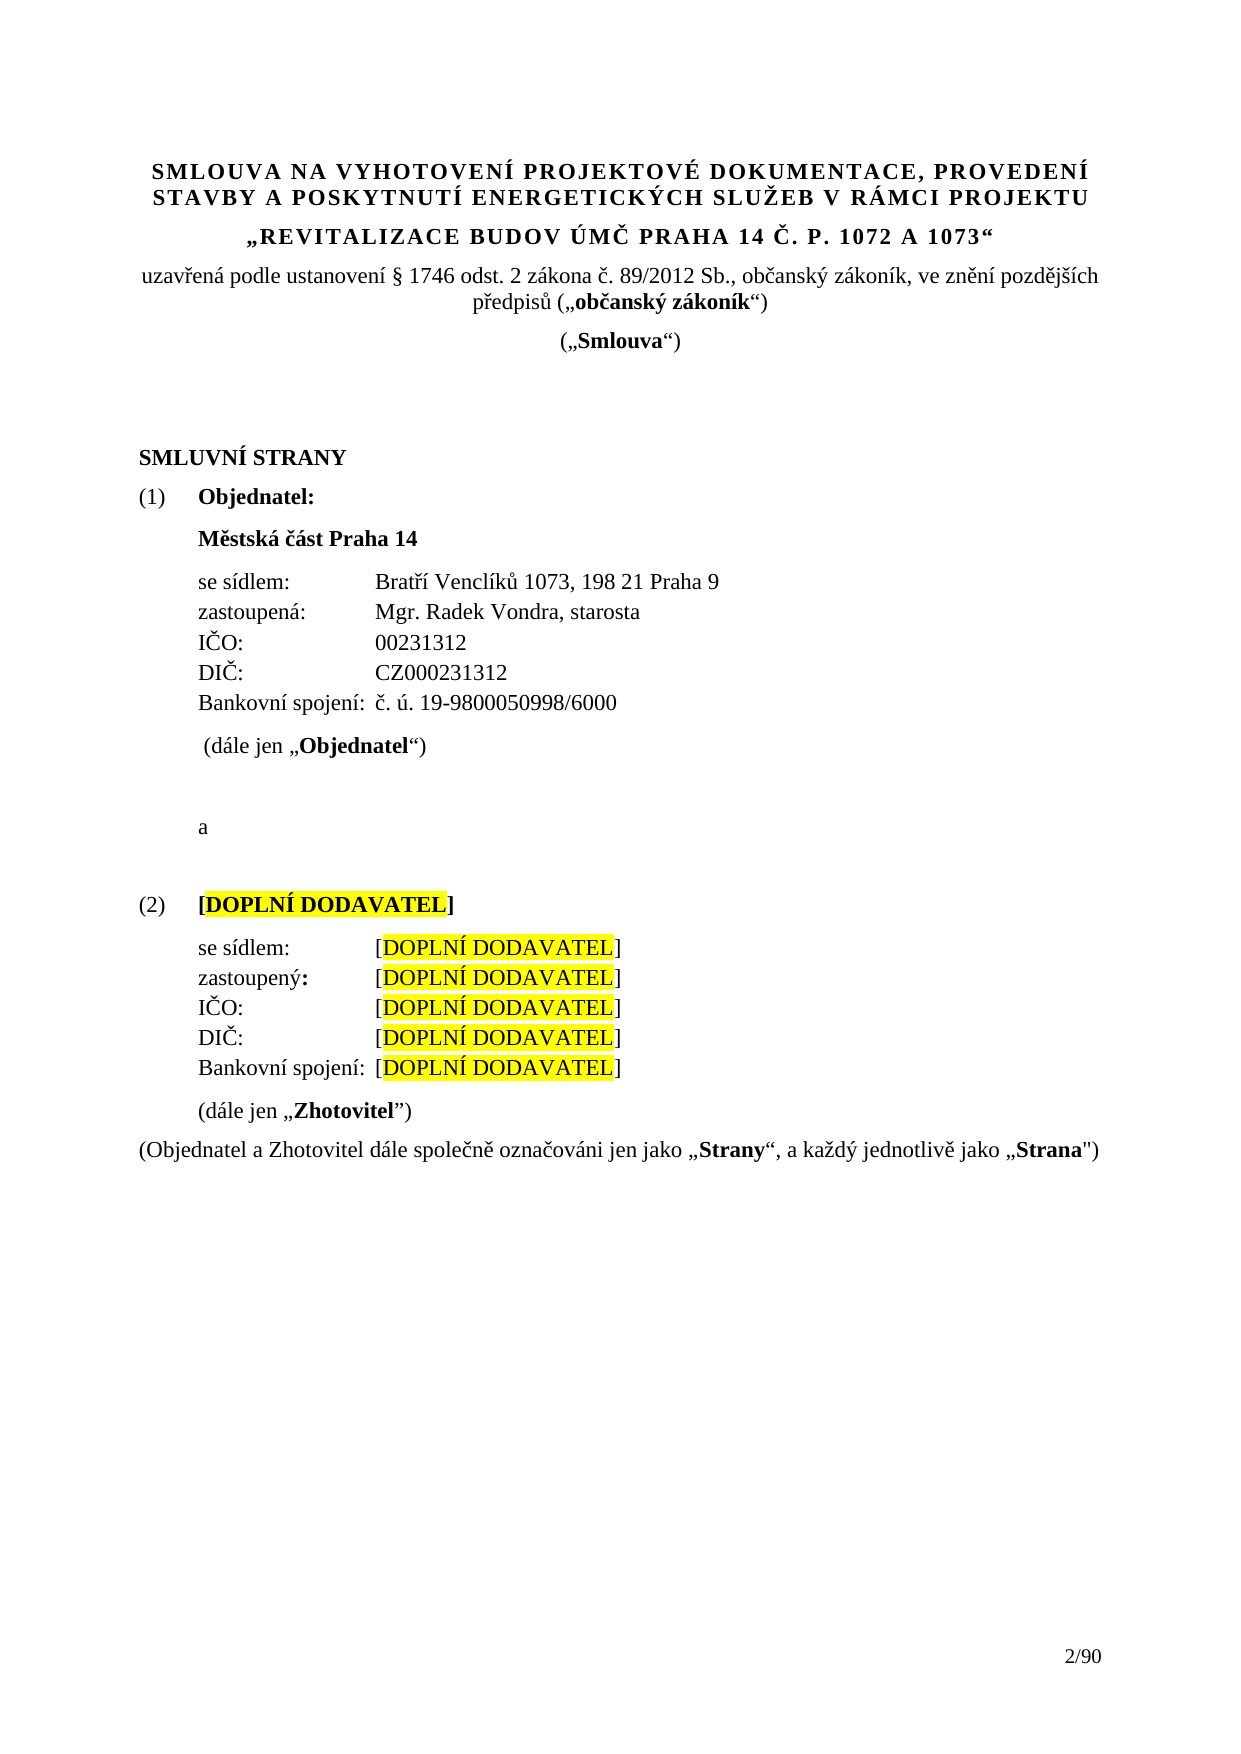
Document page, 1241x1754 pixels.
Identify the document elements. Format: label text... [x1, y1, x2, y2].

text se sídlem: Bratří Venclíků 1073, 198 21 Praha 9 [198, 568, 1101, 594]
text se sídlem: [DOPLNÍ DODAVATEL] [198, 934, 383, 960]
text zastoupený: [DOPLNÍ DODAVATEL] [614, 964, 1101, 990]
text Smluvní strany [139, 444, 1101, 470]
text DIČ: [DOPLNÍ DODAVATEL] [198, 1024, 383, 1051]
text IČO: 00231312 [198, 628, 1101, 655]
text DIČ: CZ000231312 [198, 659, 1101, 685]
text zastoupená: Mgr. Radek Vondra, starosta [198, 598, 1101, 625]
text (dále jen „Objednatel“) [198, 732, 1101, 758]
list [DOPLNÍ DODAVATEL] [139, 891, 205, 917]
text IČO: [DOPLNÍ DODAVATEL] [614, 994, 1101, 1020]
text uzavřená podle ustanovení § 1746 odst. 2 zákona č. 89/2012 Sb., občanský zákoník, ve znění pozdějších předpisů („občanský zákoník“) [139, 262, 1101, 315]
text Bankovní spojení: č. ú. 19-9800050998/6000 [198, 689, 1101, 715]
text (Objednatel a Zhotovitel dále společně označováni jen jako „Strany“, a každý jednotlivě jako „Strana") [139, 1136, 1101, 1162]
text a [198, 813, 1101, 839]
text Bankovní spojení: [DOPLNÍ DODAVATEL] [198, 1054, 1101, 1081]
text DIČ: [DOPLNÍ DODAVATEL] [614, 1024, 1101, 1051]
list [DOPLNÍ DODAVATEL] [447, 891, 1101, 917]
list Objednatel: [139, 483, 1101, 509]
text „revitalizace budov ÚMČ Praha 14 č. p. 1072 a 1073“ [139, 223, 1101, 249]
text Městská část Praha 14 [198, 525, 1101, 552]
text se sídlem: [DOPLNÍ DODAVATEL] [614, 934, 1101, 960]
text smlouva na vyhotovení projektové dokumentace, provedení stavby a poskytnutí energetických služeb v rámci projektu [139, 158, 1101, 211]
text zastoupený: [DOPLNÍ DODAVATEL] [198, 964, 383, 990]
text (dále jen „Zhotovitel”) [198, 1097, 1101, 1123]
text („Smlouva“) [139, 327, 1101, 354]
text IČO: [DOPLNÍ DODAVATEL] [198, 994, 383, 1020]
